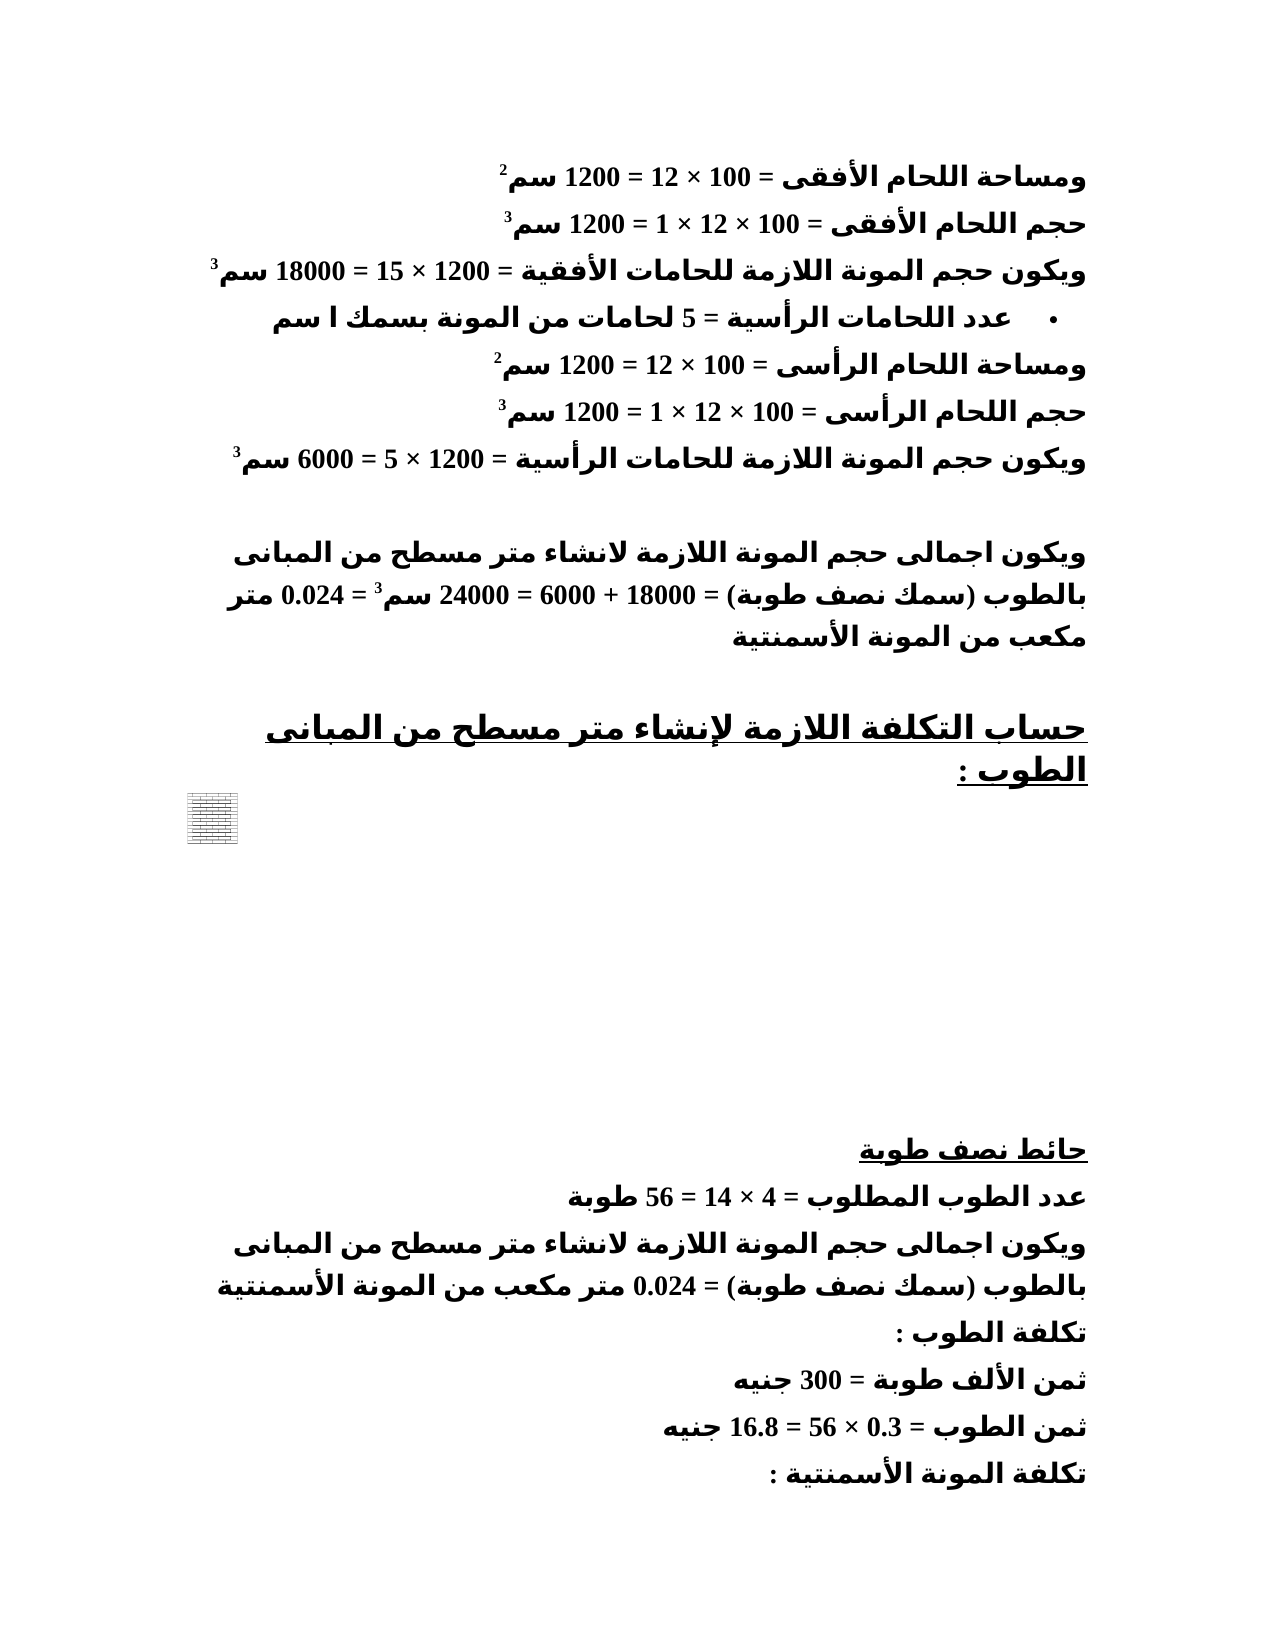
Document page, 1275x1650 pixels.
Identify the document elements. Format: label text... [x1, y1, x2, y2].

text عدد الطوب المطلوب = 4 × 14 = 56 طوبة [186, 1171, 1087, 1212]
text حساب التكلفة اللازمة لإنشاء متر مسطح من المبانى الطوب : [191, 705, 1087, 789]
picture [187, 793, 238, 844]
text ويكون اجمالى حجم المونة اللازمة لانشاء متر مسطح من المبانى بالطوب (سمك نصف طوبة) = 0.024 متر مكعب من المونة الأسمنتية [186, 1218, 1087, 1302]
text ويكون حجم المونة اللازمة للحامات الأفقية = 1200 × 15 = 18000 سم3 [186, 244, 1087, 286]
text حائط نصف طوبة [186, 1123, 1087, 1165]
text ثمن الألف طوبة = 300 جنيه [186, 1354, 1087, 1396]
text ثمن الطوب = 0.3 × 56 = 16.8 جنيه [186, 1401, 1087, 1443]
text تكلفة المونة الأسمنتية : [186, 1448, 1087, 1490]
text حجم اللحام الرأسى = 100 × 12 × 1 = 1200 سم3 [186, 385, 1087, 427]
text ومساحة اللحام الرأسى = 100 × 12 = 1200 سم2 [186, 338, 1087, 380]
text ومساحة اللحام الأفقى = 100 × 12 = 1200 سم2 [186, 150, 1087, 192]
list عدد اللحامات الرأسية = 5 لحامات من المونة بسمك ا سم [187, 291, 1050, 333]
text ويكون اجمالى حجم المونة اللازمة لانشاء متر مسطح من المبانى بالطوب (سمك نصف طوبة) = 18000 + 6000 = 24000 سم3 = 0.024 متر مكعب من المونة الأسمنتية [186, 527, 1087, 653]
text تكلفة الطوب : [186, 1307, 1087, 1349]
text ويكون حجم المونة اللازمة للحامات الرأسية = 1200 × 5 = 6000 سم3 [186, 432, 1087, 474]
text حجم اللحام الأفقى = 100 × 12 × 1 = 1200 سم3 [186, 197, 1087, 239]
